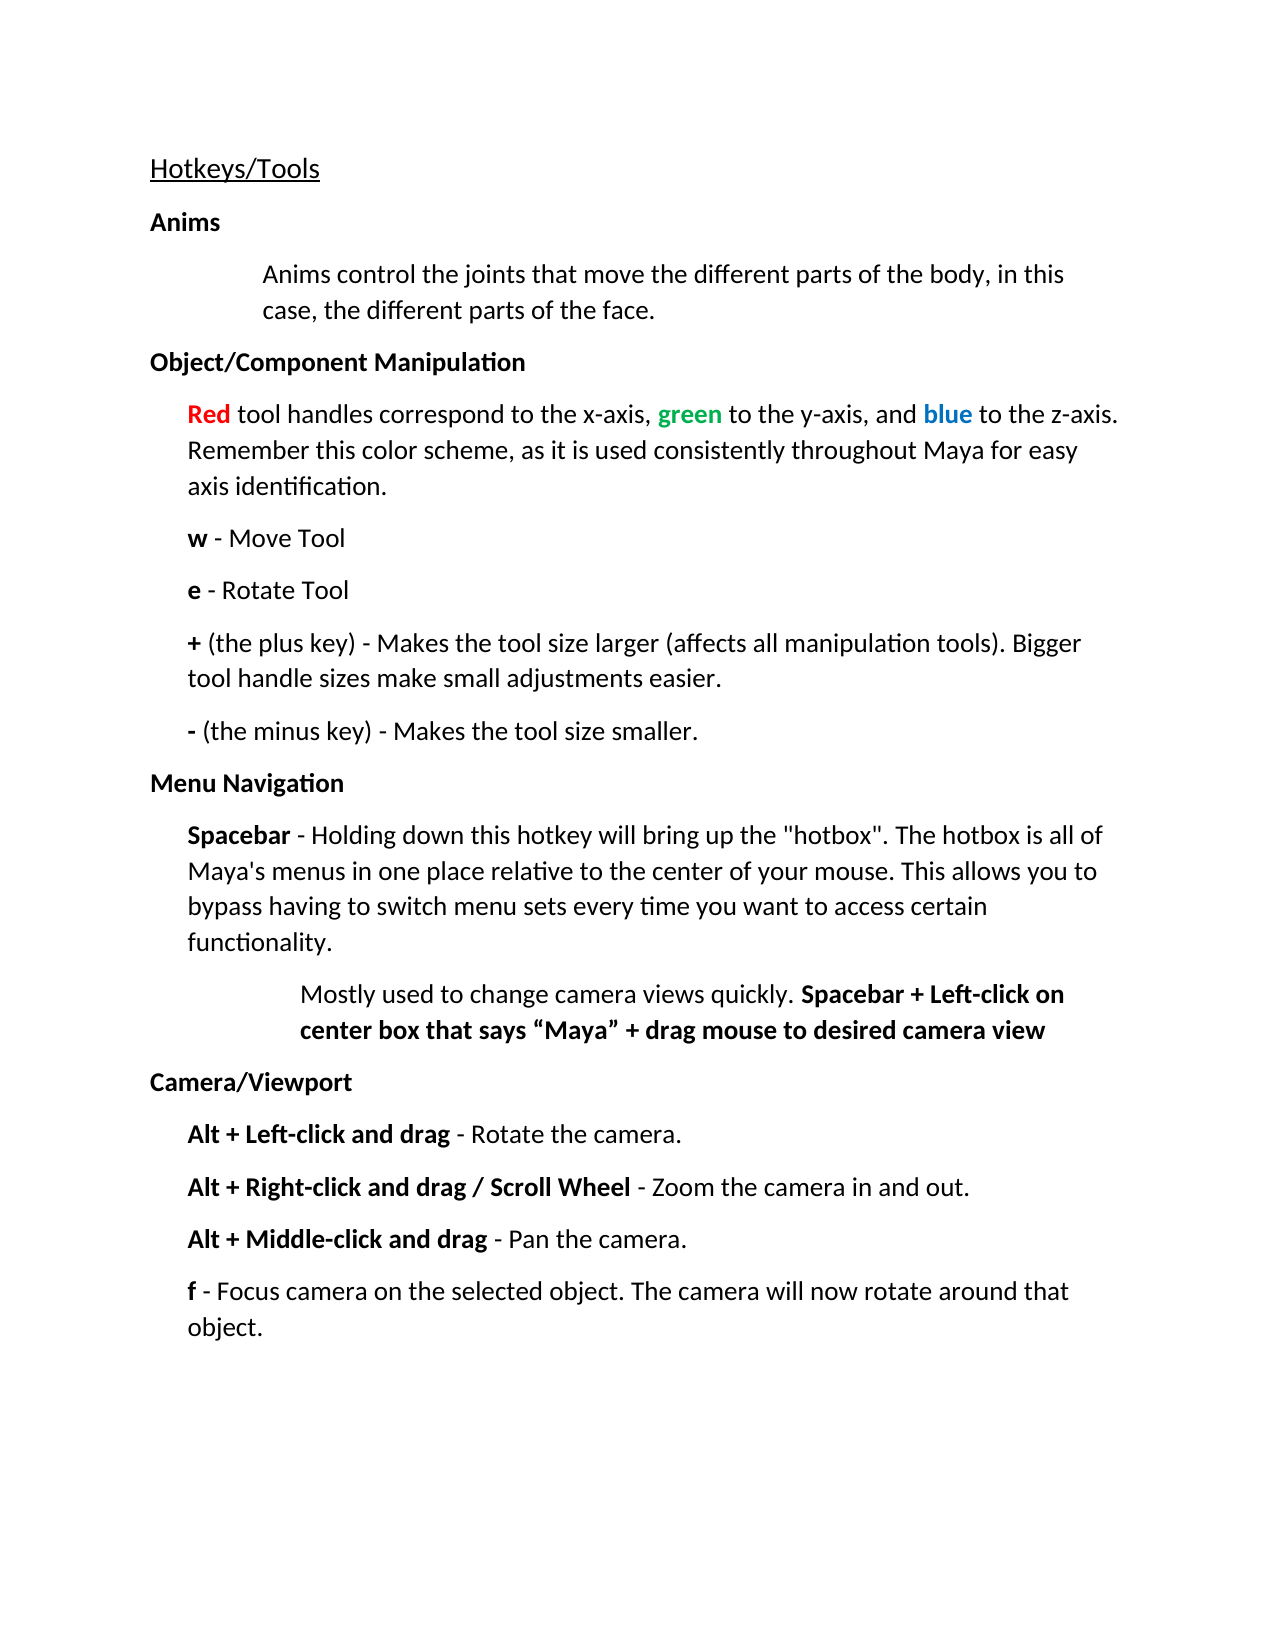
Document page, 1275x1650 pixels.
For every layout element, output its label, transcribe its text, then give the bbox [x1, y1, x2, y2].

text Anims [150, 205, 1125, 238]
text Alt + Left-click and drag - Rotate the camera. [187, 1118, 1125, 1151]
text Mostly used to change camera views quickly. Spacebar + Left-click on center box that says “Maya” + drag mouse to desired camera view [300, 977, 1125, 1046]
text Object/Component Manipulation [150, 345, 1125, 378]
text - (the minus key) - Makes the tool size smaller. [187, 714, 1125, 747]
text f - Focus camera on the selected object. The camera will now rotate around that object. [187, 1274, 1125, 1343]
text w - Move Tool [187, 521, 1125, 554]
text Alt + Middle-click and drag - Pan the camera. [187, 1222, 1125, 1255]
text Alt + Right-click and drag / Scroll Wheel - Zoom the camera in and out. [187, 1170, 1125, 1203]
text e - Rotate Tool [187, 573, 1125, 606]
text Hotkeys/Tools [150, 150, 1125, 186]
text Anims control the joints that move the different parts of the body, in this case, the different parts of the face. [262, 257, 1125, 326]
text + (the plus key) - Makes the tool size larger (affects all manipulation tools). Bigger tool handle sizes make small adjustments easier. [187, 626, 1125, 694]
text Menu Navigation [150, 766, 1125, 799]
text Camera/Viewport [150, 1065, 1125, 1098]
text Spacebar - Holding down this hotkey will bring up the "hotbox". The hotbox is all of Maya's menus in one place relative to the center of your mouse. This allows you to bypass having to switch menu sets every time you want to access certain functionality. [187, 818, 1125, 958]
text Red tool handles correspond to the x-axis, green to the y-axis, and blue to the z-axis. Remember this color scheme, as it is used consistently throughout Maya for easy axis identification. [187, 398, 1125, 502]
